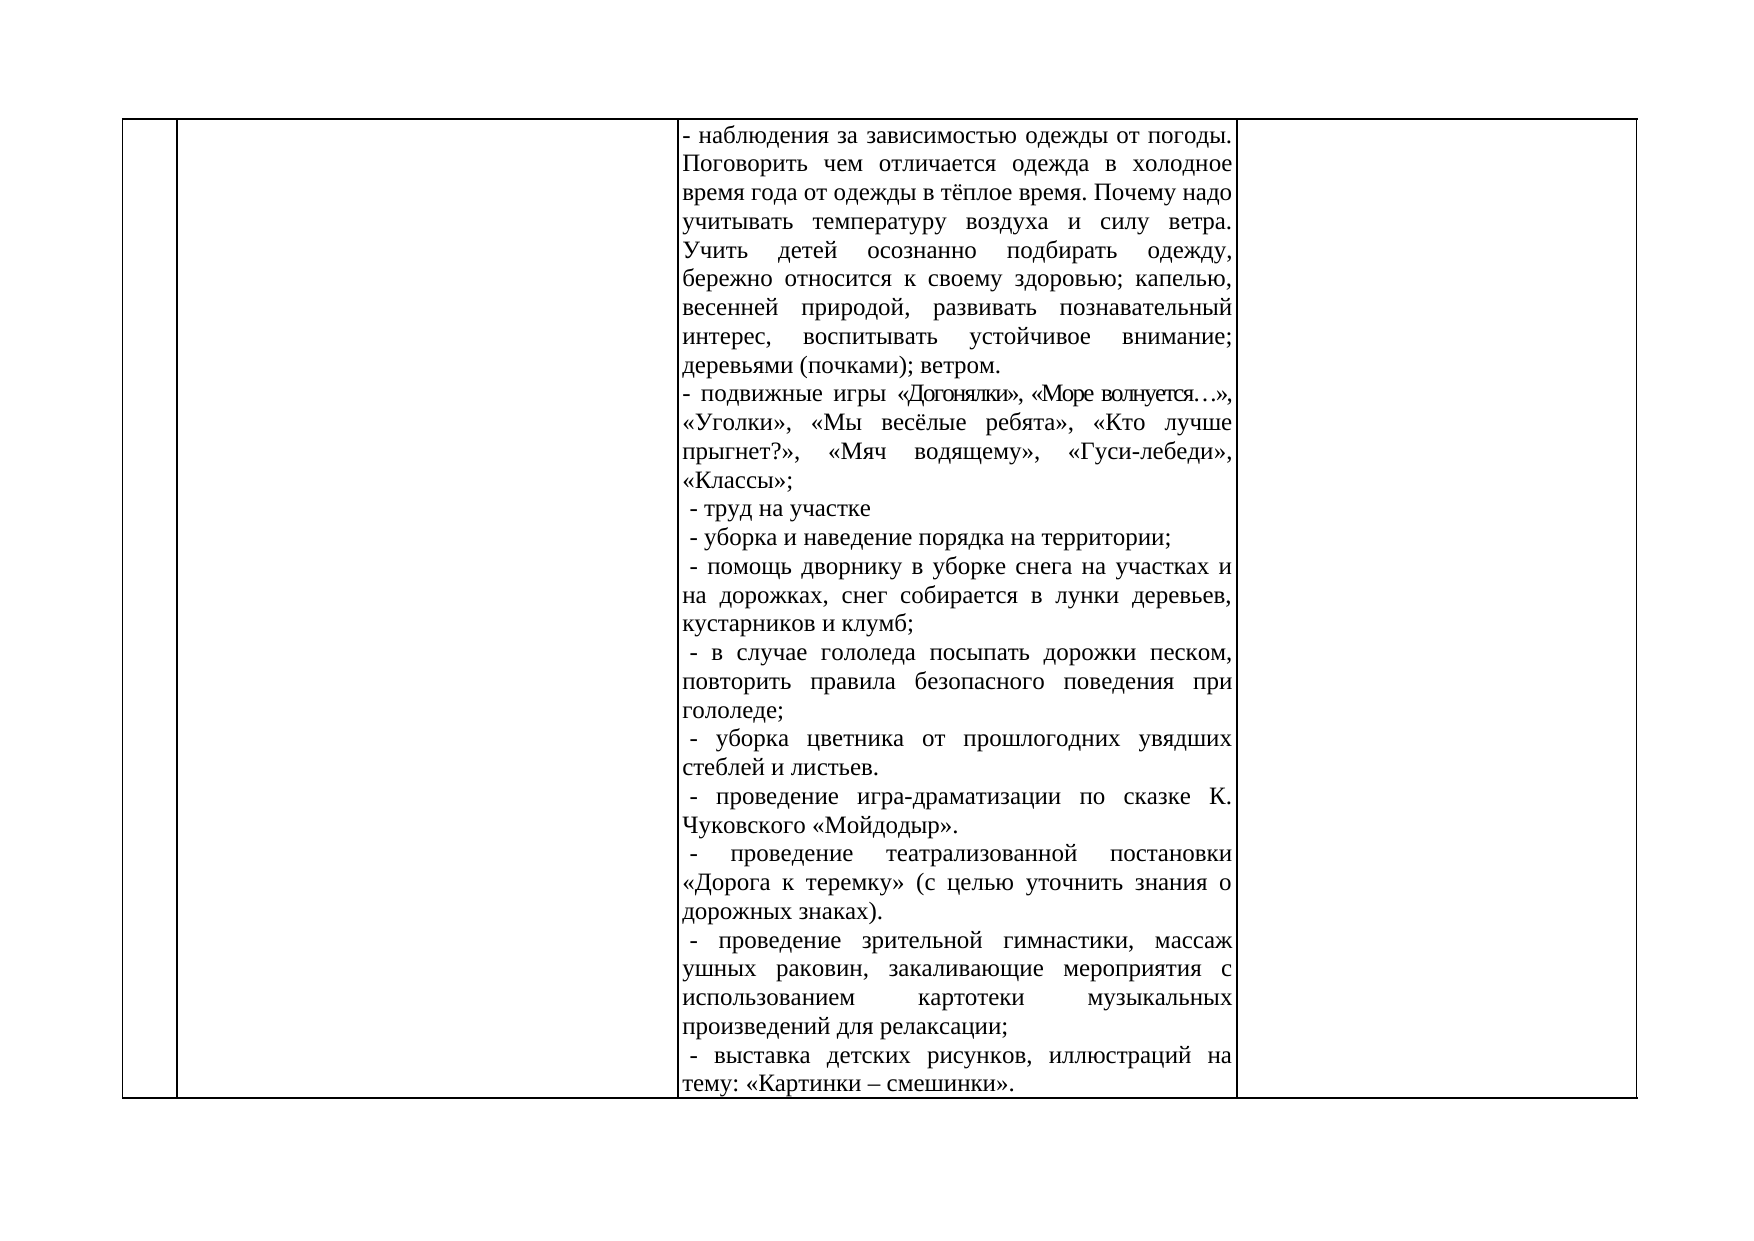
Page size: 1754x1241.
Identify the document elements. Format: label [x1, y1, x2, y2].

table_cell [123, 120, 176, 1097]
table_cell [679, 120, 1236, 1097]
table_cell [178, 120, 677, 1097]
table_cell [1238, 120, 1636, 1097]
